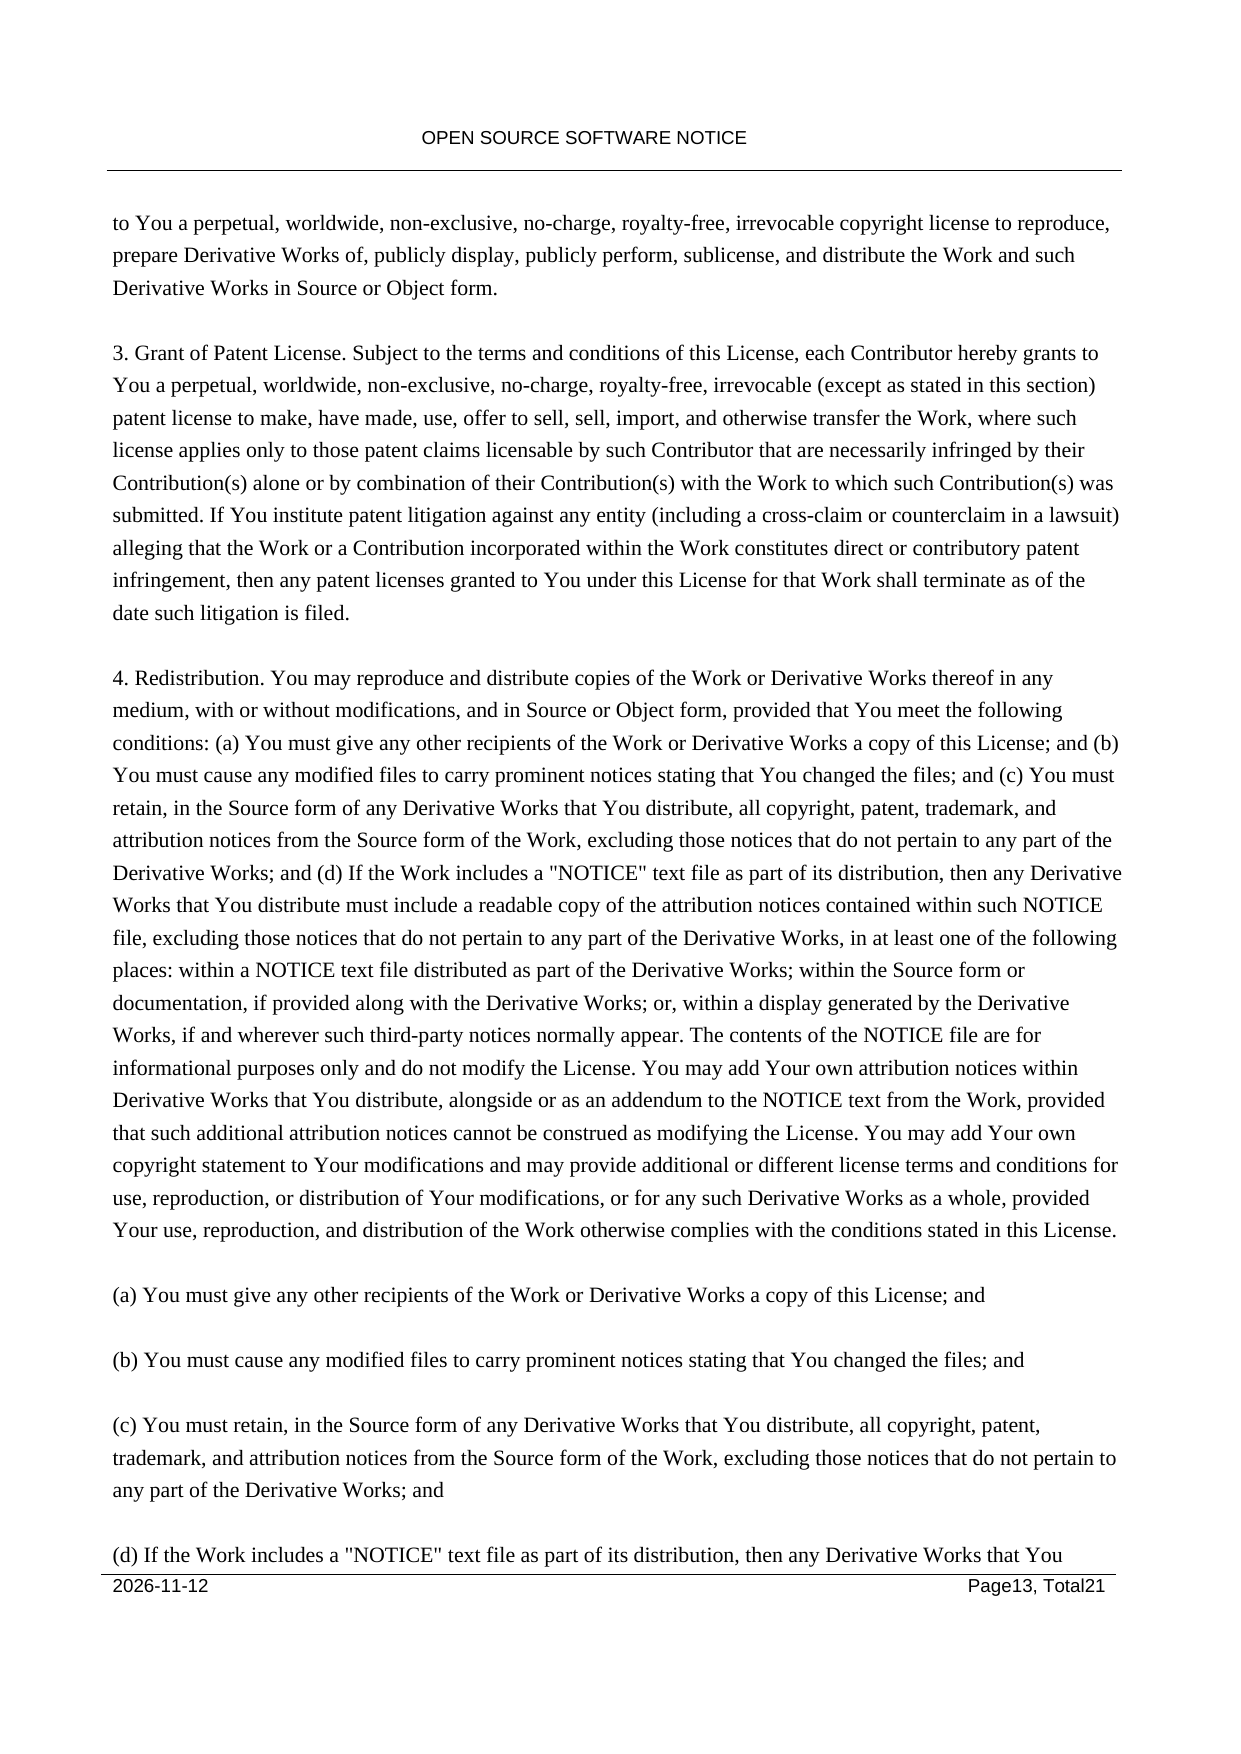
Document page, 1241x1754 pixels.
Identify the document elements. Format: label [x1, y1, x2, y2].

text [112, 206, 1128, 1571]
